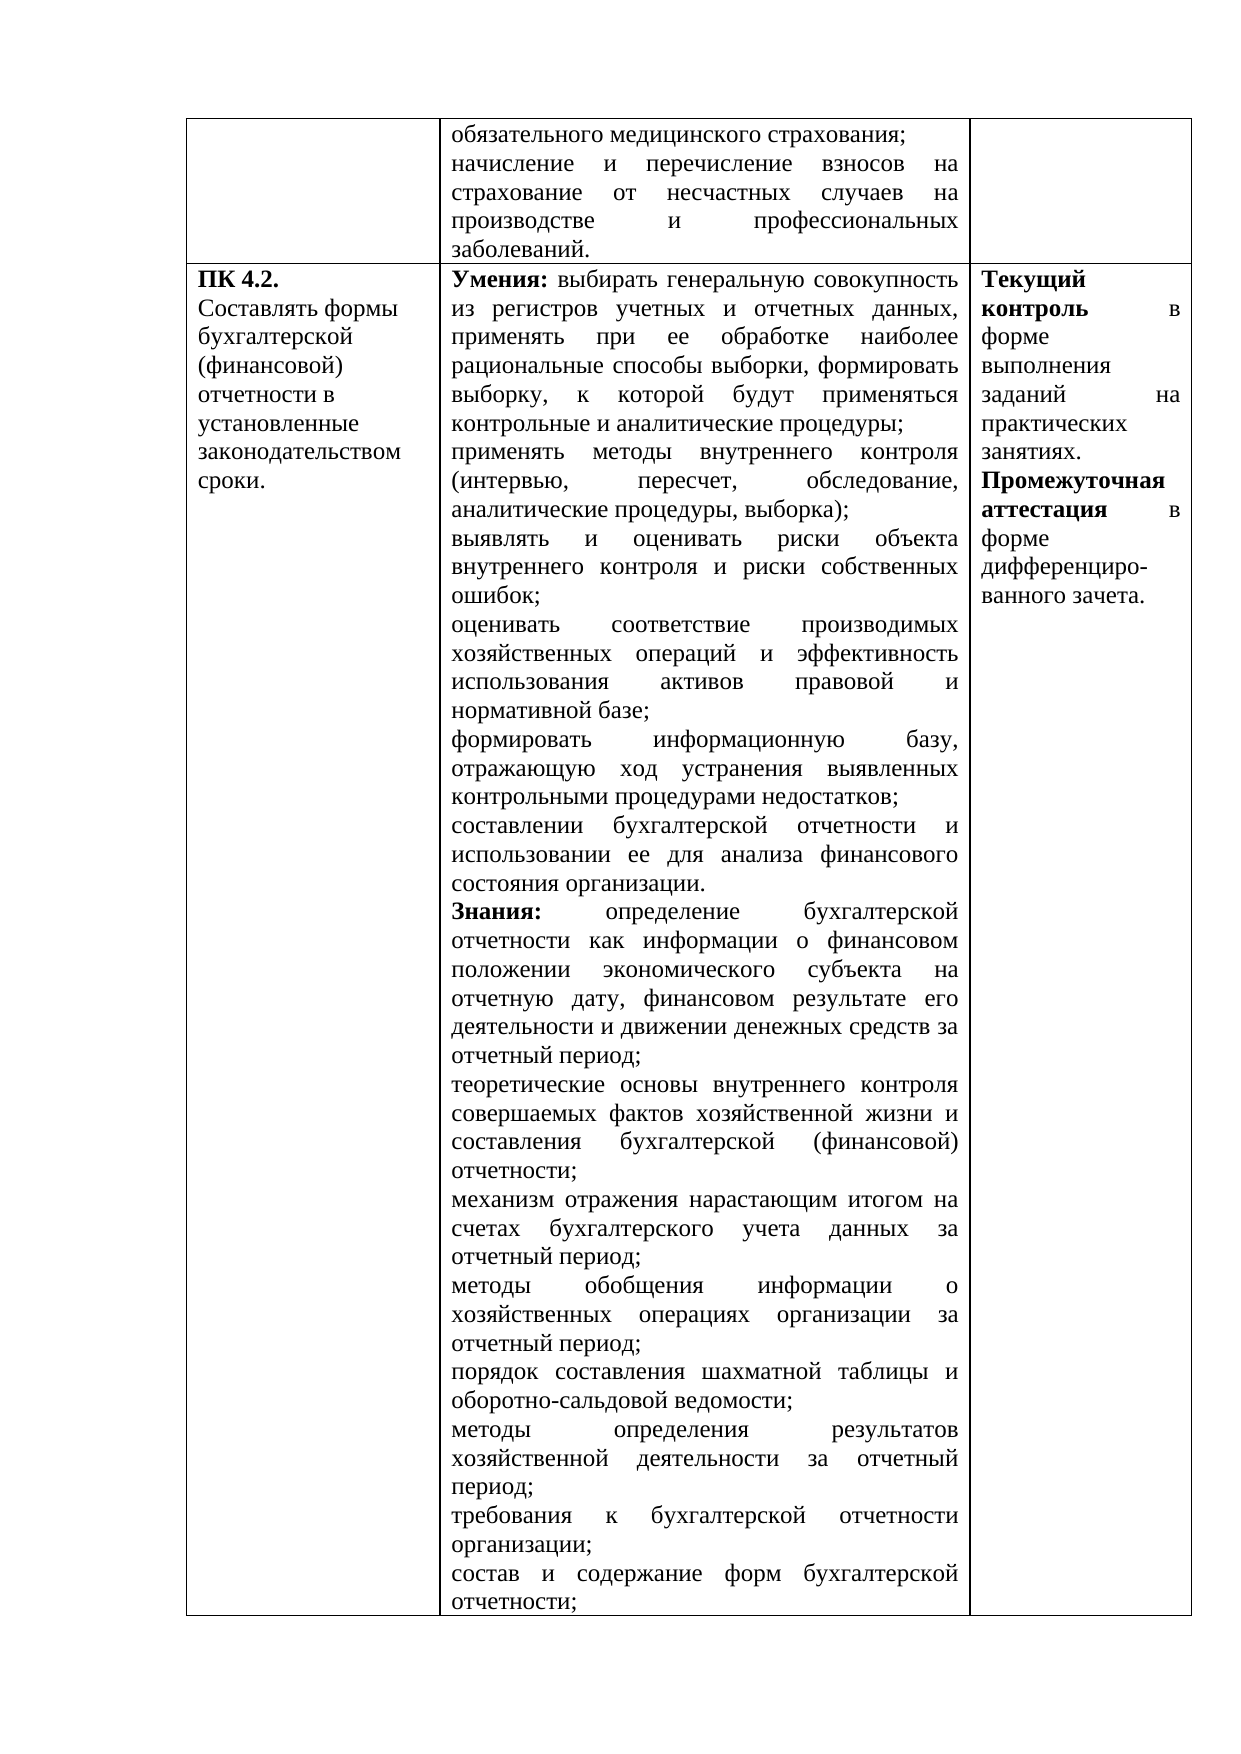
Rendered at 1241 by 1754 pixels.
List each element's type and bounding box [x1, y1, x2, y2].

table_cell [187, 264, 439, 1615]
table_cell [441, 264, 969, 1615]
table_cell [187, 119, 439, 263]
table_cell [441, 119, 969, 263]
table_cell [971, 264, 1191, 1615]
table_cell [971, 119, 1191, 263]
